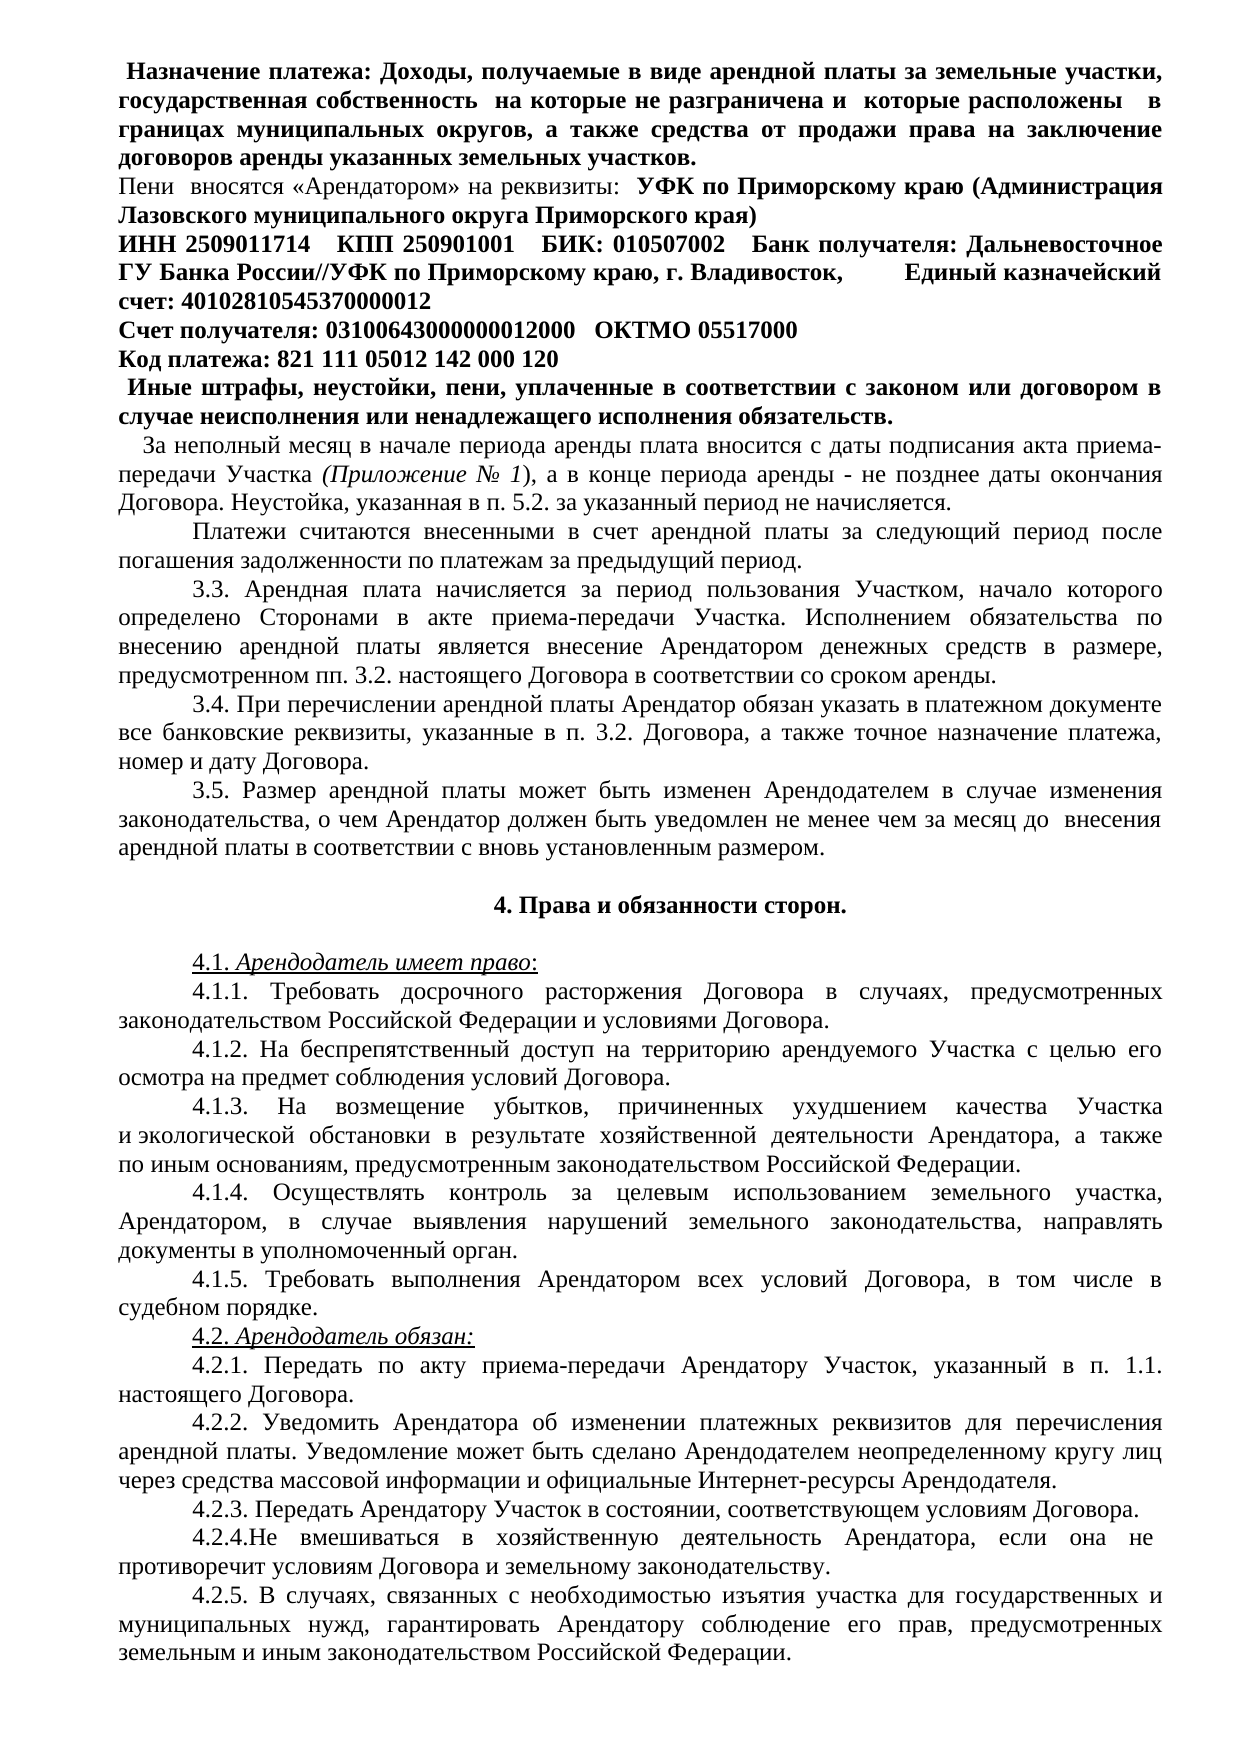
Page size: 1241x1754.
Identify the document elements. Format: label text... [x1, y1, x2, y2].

text Платежи считаются внесенными в счет арендной платы за следующий период после погашения задолженности по платежам за предыдущий период. [118, 516, 1163, 574]
text 3.4. При перечислении арендной платы Арендатор обязан указать в платежном документе все банковские реквизиты, указанные в п. 3.2. Договора, а также точное назначение платежа, номер и дату Договора. [118, 689, 1163, 775]
text 4.2.4.Не вмешиваться в хозяйственную деятельность Арендатора, если она не противоречит условиям Договора и земельному законодательству. [118, 1522, 1154, 1580]
text 4.1. Арендодатель имеет право: [118, 947, 1163, 976]
text 4.1.4. Осуществлять контроль за целевым использованием земельного участка, Арендатором, в случае выявления нарушений земельного законодательства, направлять документы в уполномоченный орган. [118, 1177, 1163, 1264]
text 4.1.2. На беспрепятственный доступ на территорию арендуемого Участка с целью его осмотра на предмет соблюдения условий Договора. [118, 1034, 1163, 1091]
text Код платежа: 821 111 05012 142 000 120 [118, 344, 1163, 372]
text 4.2. Арендодатель обязан: [118, 1321, 1163, 1350]
text 4.2.2. Уведомить Арендатора об изменении платежных реквизитов для перечисления арендной платы. Уведомление может быть сделано Арендодателем неопределенному кругу лиц через средства массовой информации и официальные Интернет-ресурсы Арендодателя. [118, 1407, 1163, 1494]
text 4. Права и обязанности сторон. [118, 890, 1163, 919]
text 4.1.1. Требовать досрочного расторжения Договора в случаях, предусмотренных законодательством Российской Федерации и условиями Договора. [118, 976, 1163, 1034]
text Счет получателя: 03100643000000012000 ОКТМО 05517000 [118, 315, 1163, 344]
text Пени вносятся «Арендатором» на реквизиты: УФК по Приморскому краю (Администрация Лазовского муниципального округа Приморского края) [118, 171, 1163, 229]
text 3.5. Размер арендной платы может быть изменен Арендодателем в случае изменения законодательства, о чем Арендатор должен быть уведомлен не менее чем за месяц до внесения арендной платы в соответствии с вновь установленным размером. [118, 775, 1163, 861]
text Иные штрафы, неустойки, пени, уплаченные в соответствии с законом или договором в случае неисполнения или ненадлежащего исполнения обязательств. [118, 372, 1163, 430]
text Назначение платежа: Доходы, получаемые в виде арендной платы за земельные участки, государственная собственность на которые не разграничена и которые расположены в границах муниципальных округов, а также средства от продажи права на заключение договоров аренды указанных земельных участков. [118, 56, 1163, 171]
text 3.3. Арендная плата начисляется за период пользования Участком, начало которого определено Сторонами в акте приема-передачи Участка. Исполнением обязательства по внесению арендной платы является внесение Арендатором денежных средств в размере, предусмотренном пп. 3.2. настоящего Договора в соответствии со сроком аренды. [118, 574, 1163, 689]
text 4.2.3. Передать Арендатору Участок в состоянии, соответствующем условиям Договора. [118, 1494, 1163, 1522]
text 4.1.5. Требовать выполнения Арендатором всех условий Договора, в том числе в судебном порядке. [118, 1264, 1163, 1321]
text 4.1.3. На возмещение убытков, причиненных ухудшением качества Участка и экологической обстановки в результате хозяйственной деятельности Арендатора, а также по иным основаниям, предусмотренным законодательством Российской Федерации. [118, 1091, 1163, 1177]
text За неполный месяц в начале периода аренды плата вносится с даты подписания акта приема-передачи Участка (Приложение № 1), а в конце периода аренды - не позднее даты окончания Договора. Неустойка, указанная в п. 5.2. за указанный период не начисляется. [118, 430, 1163, 516]
text 4.2.1. Передать по акту приема-передачи Арендатору Участок, указанный в п. 1.1. настоящего Договора. [118, 1350, 1163, 1407]
text ИНН 2509011714 КПП 250901001 БИК: 010507002 Банк получателя: Дальневосточное ГУ Банка России//УФК по Приморскому краю, г. Владивосток, Единый казначейский счет: 40102810545370000012 [118, 229, 1163, 315]
text 4.2.5. В случаях, связанных с необходимостью изъятия участка для государственных и муниципальных нужд, гарантировать Арендатору соблюдение его прав, предусмотренных земельным и иным законодательством Российской Федерации. [118, 1580, 1163, 1666]
